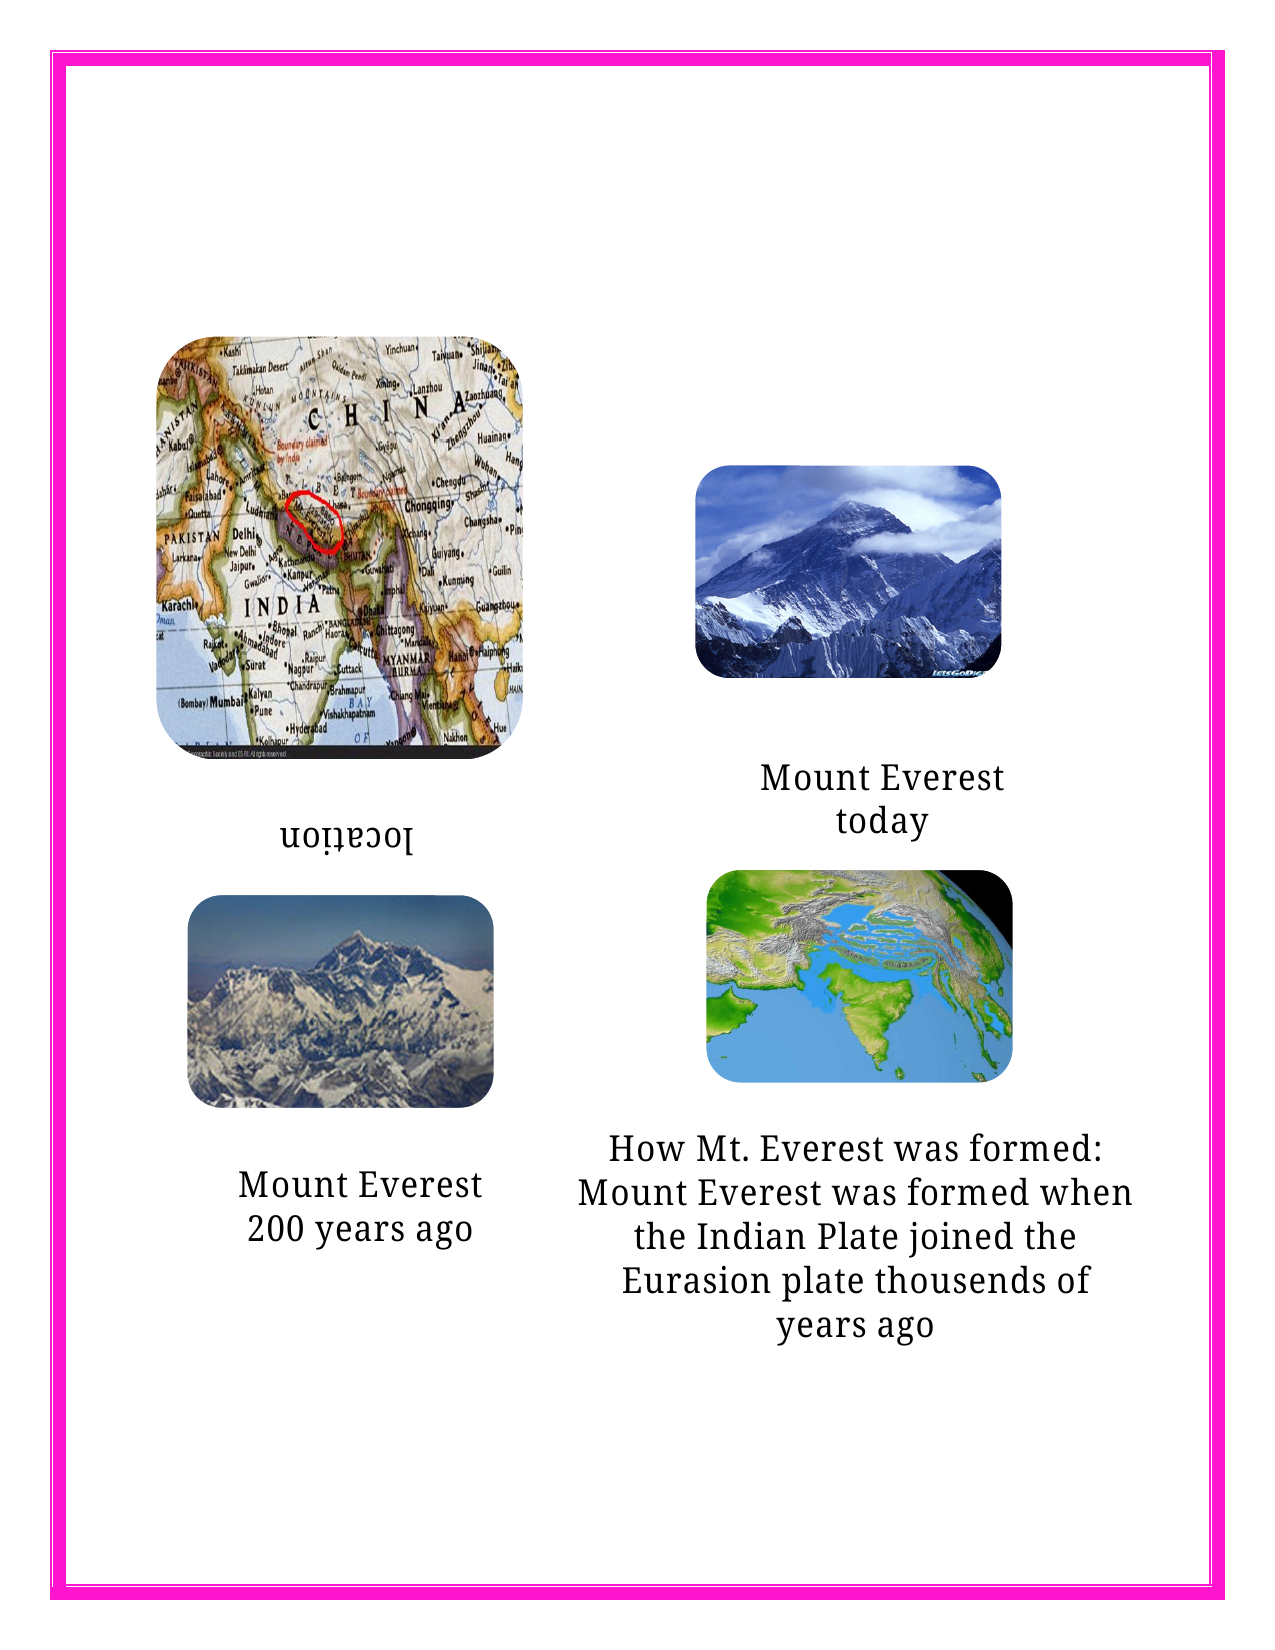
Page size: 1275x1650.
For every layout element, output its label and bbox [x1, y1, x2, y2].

picture [188, 896, 493, 1107]
picture [707, 870, 1012, 1082]
picture [696, 466, 1001, 678]
picture [157, 337, 522, 759]
